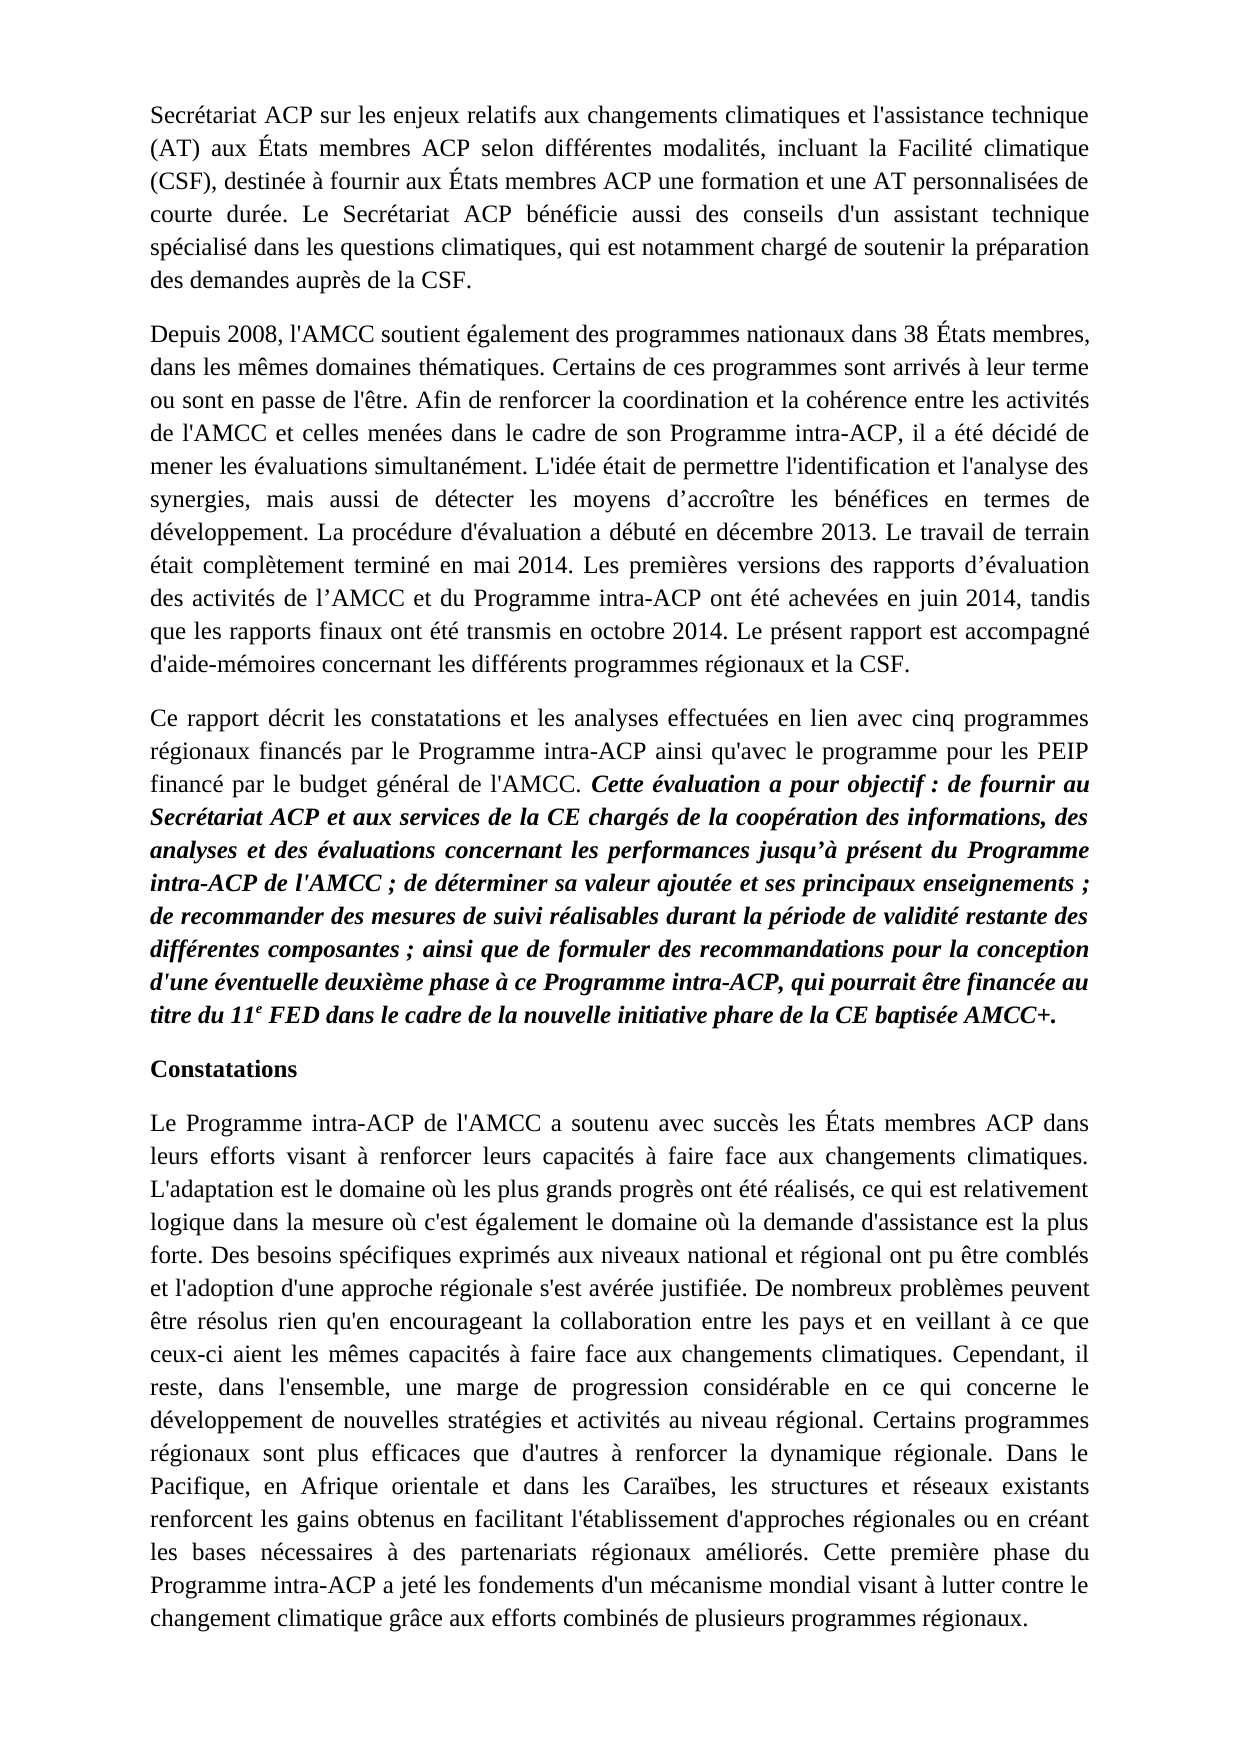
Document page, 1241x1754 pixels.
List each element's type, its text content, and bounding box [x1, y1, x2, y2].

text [150, 100, 1090, 294]
text Le Programme intra-ACP de l'AMCC a soutenu avec succès les États membres ACP dans leurs efforts visant à renforcer leurs capacités à faire face aux changements climatiques. L'adaptation est le domaine où les plus grands progrès ont été réalisés, ce qui est relativement logique dans la mesure où c'est également le domaine où la demande d'assistance est la plus forte. Des besoins spécifiques exprimés aux niveaux national et régional ont pu être comblés et l'adoption d'une approche régionale s'est avérée justifiée. De nombreux problèmes peuvent être résolus rien qu'en encourageant la collaboration entre les pays et en veillant à ce que ceux-ci aient les mêmes capacités à faire face aux changements climatiques. Cependant, il reste, dans l'ensemble, une marge de progression considérable en ce qui concerne le développement de nouvelles stratégies et activités au niveau régional. Certains programmes régionaux sont plus efficaces que d'autres à renforcer la dynamique régionale. Dans le Pacifique, en Afrique orientale et dans les Caraïbes, les structures et réseaux existants renforcent les gains obtenus en facilitant l'établissement d'approches régionales ou en créant les bases nécessaires à des partenariats régionaux améliorés. Cette première phase du Programme intra-ACP a jeté les fondements d'un mécanisme mondial visant à lutter contre le changement climatique grâce aux efforts combinés de plusieurs programmes régionaux. [150, 1108, 1090, 1632]
text Ce rapport décrit les constatations et les analyses effectuées en lien avec cinq programmes régionaux financés par le Programme intra-ACP ainsi qu'avec le programme pour les PEIP financé par le budget général de l'AMCC. Cette évaluation a pour objectif : de fournir au Secrétariat ACP et aux services de la CE chargés de la coopération des informations, des analyses et des évaluations concernant les performances jusqu’à présent du Programme intra-ACP de l'AMCC ; de déterminer sa valeur ajoutée et ses principaux enseignements ; de recommander des mesures de suivi réalisables durant la période de validité restante des différentes composantes ; ainsi que de formuler des recommandations pour la conception d'une éventuelle deuxième phase à ce Programme intra-ACP, qui pourrait être financée au titre du 11e FED dans le cadre de la nouvelle initiative phare de la CE baptisée AMCC+. [150, 703, 1090, 1029]
text Depuis 2008, l'AMCC soutient également des programmes nationaux dans 38 États membres, dans les mêmes domaines thématiques. Certains de ces programmes sont arrivés à leur terme ou sont en passe de l'être. Afin de renforcer la coordination et la cohérence entre les activités de l'AMCC et celles menées dans le cadre de son Programme intra-ACP, il a été décidé de mener les évaluations simultanément. L'idée était de permettre l'identification et l'analyse des synergies, mais aussi de détecter les moyens d’accroître les bénéfices en termes de développement. La procédure d'évaluation a débuté en décembre 2013. Le travail de terrain était complètement terminé en mai 2014. Les premières versions des rapports d’évaluation des activités de l’AMCC et du Programme intra-ACP ont été achevées en juin 2014, tandis que les rapports finaux ont été transmis en octobre 2014. Le présent rapport est accompagné d'aide-mémoires concernant les différents programmes régionaux et la CSF. [150, 319, 1090, 678]
text Constatations [150, 1054, 1090, 1083]
